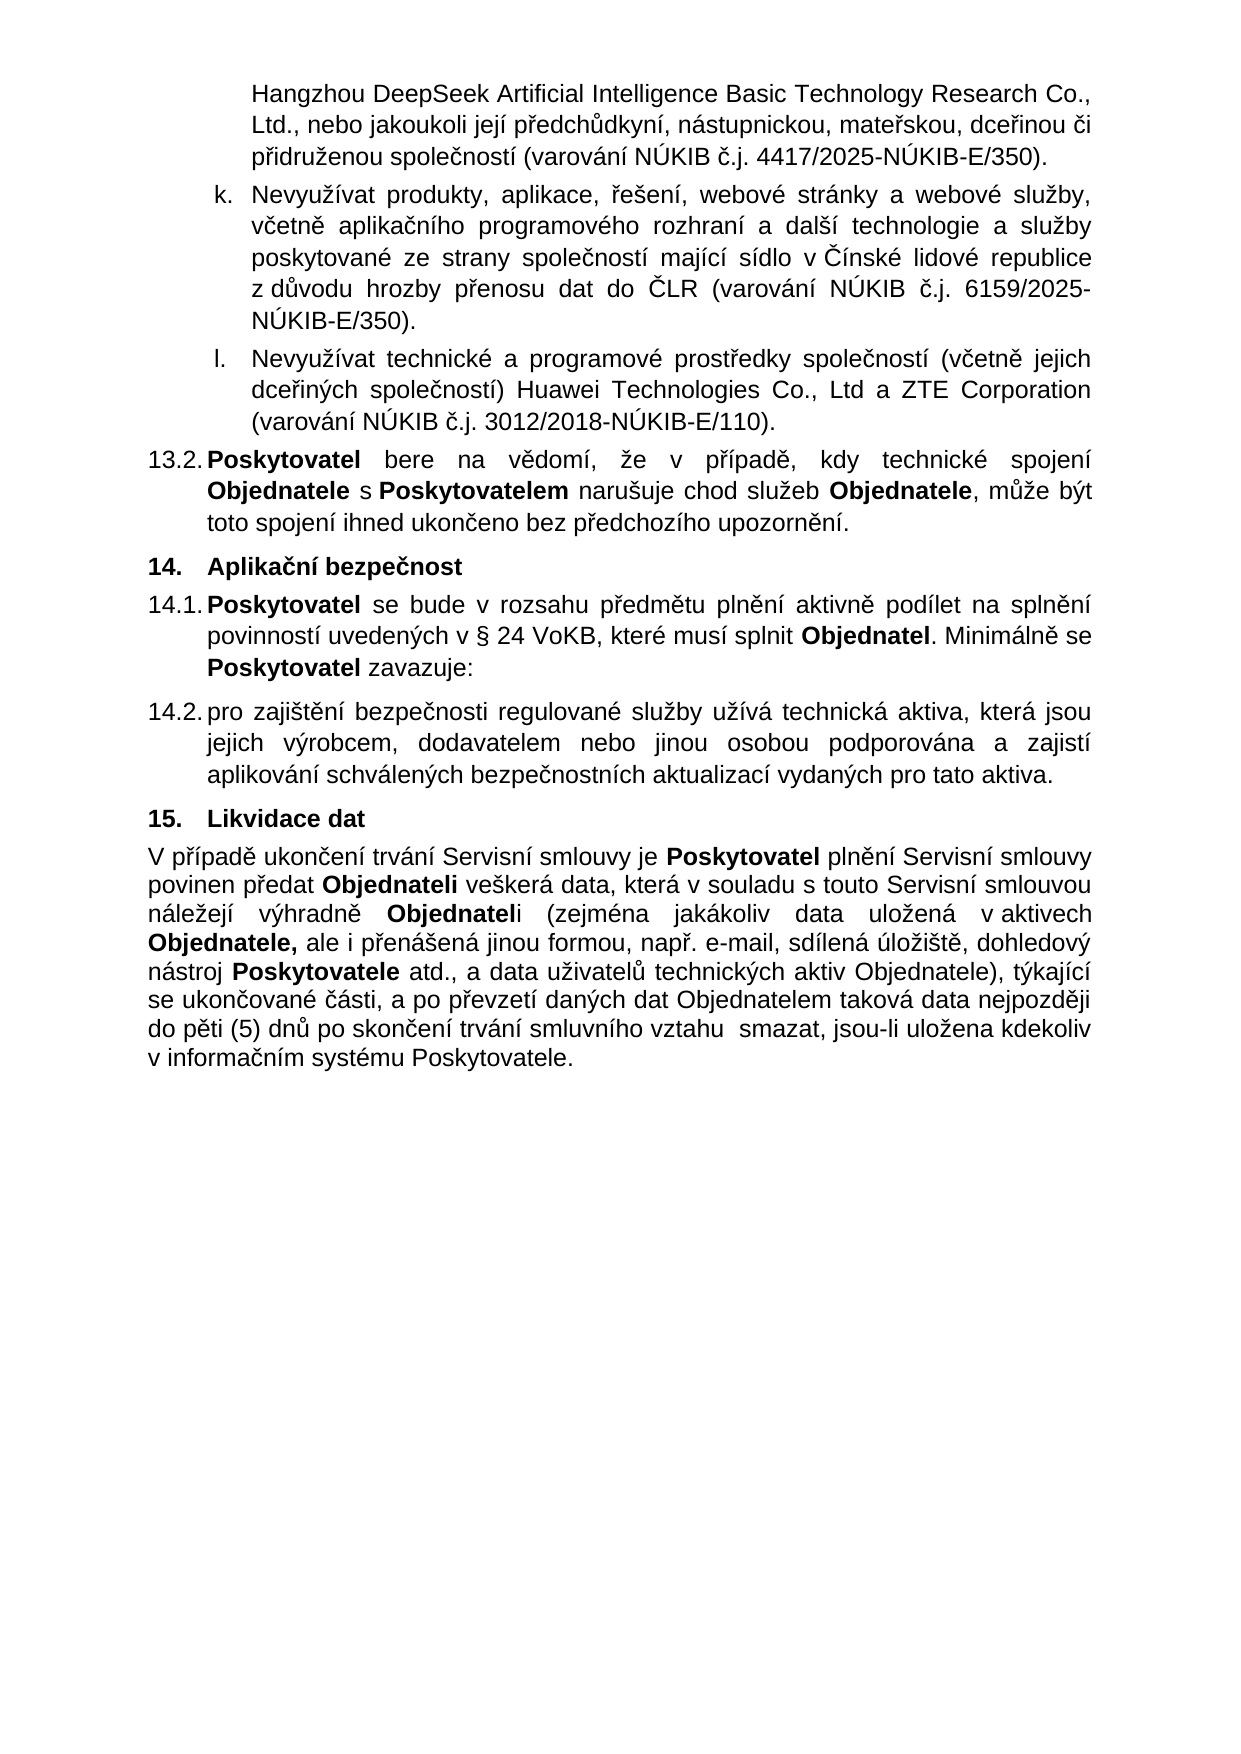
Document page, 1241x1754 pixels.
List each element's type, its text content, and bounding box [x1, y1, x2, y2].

list Poskytovatel bere na vědomí, že v případě, kdy technické spojení Objednatele s Poskytovatelem narušuje chod služeb Objednatele, může být toto spojení ihned ukončeno bez předchozího upozornění. [148, 444, 1092, 536]
list Nevyužívat technické a programové prostředky společností (včetně jejich dceřiných společností) Huawei Technologies Co., Ltd a ZTE Corporation (varování NÚKIB č.j. 3012/2018-NÚKIB-E/110). [214, 344, 1092, 436]
list Aplikační bezpečnost [148, 552, 1092, 581]
list pro zajištění bezpečnosti regulované služby užívá technická aktiva, která jsou jejich výrobcem, dodavatelem nebo jinou osobou podporována a zajistí aplikování schválených bezpečnostních aktualizací vydaných pro tato aktiva. [148, 697, 1092, 789]
list Nevyužívat produkty, aplikace, řešení, webové stránky a webové služby, včetně aplikačního programového rozhraní a další technologie a služby poskytované ze strany společností mající sídlo v Čínské lidové republice z důvodu hrozby přenosu dat do ČLR (varování NÚKIB č.j. 6159/2025-NÚKIB-E/350). [214, 179, 1092, 334]
list Likvidace dat [148, 804, 1092, 833]
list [214, 79, 1092, 171]
list Poskytovatel se bude v rozsahu předmětu plnění aktivně podílet na splnění povinností uvedených v § 24 VoKB, které musí splnit Objednatel. Minimálně se Poskytovatel zavazuje: [148, 589, 1092, 681]
text V případě ukončení trvání Servisní smlouvy je Poskytovatel plnění Servisní smlouvy povinen předat Objednateli veškerá data, která v souladu s touto Servisní smlouvou náležejí výhradně Objednateli (zejména jakákoliv data uložená v aktivech Objednatele, ale i přenášená jinou formou, např. e-mail, sdílená úložiště, dohledový nástroj Poskytovatele atd., a data uživatelů technických aktiv Objednatele), týkající se ukončované části, a po převzetí daných dat Objednatelem taková data nejpozději do pěti (5) dnů po skončení trvání smluvního vztahu smazat, jsou-li uložena kdekoliv v informačním systému Poskytovatele. [148, 842, 1092, 1072]
